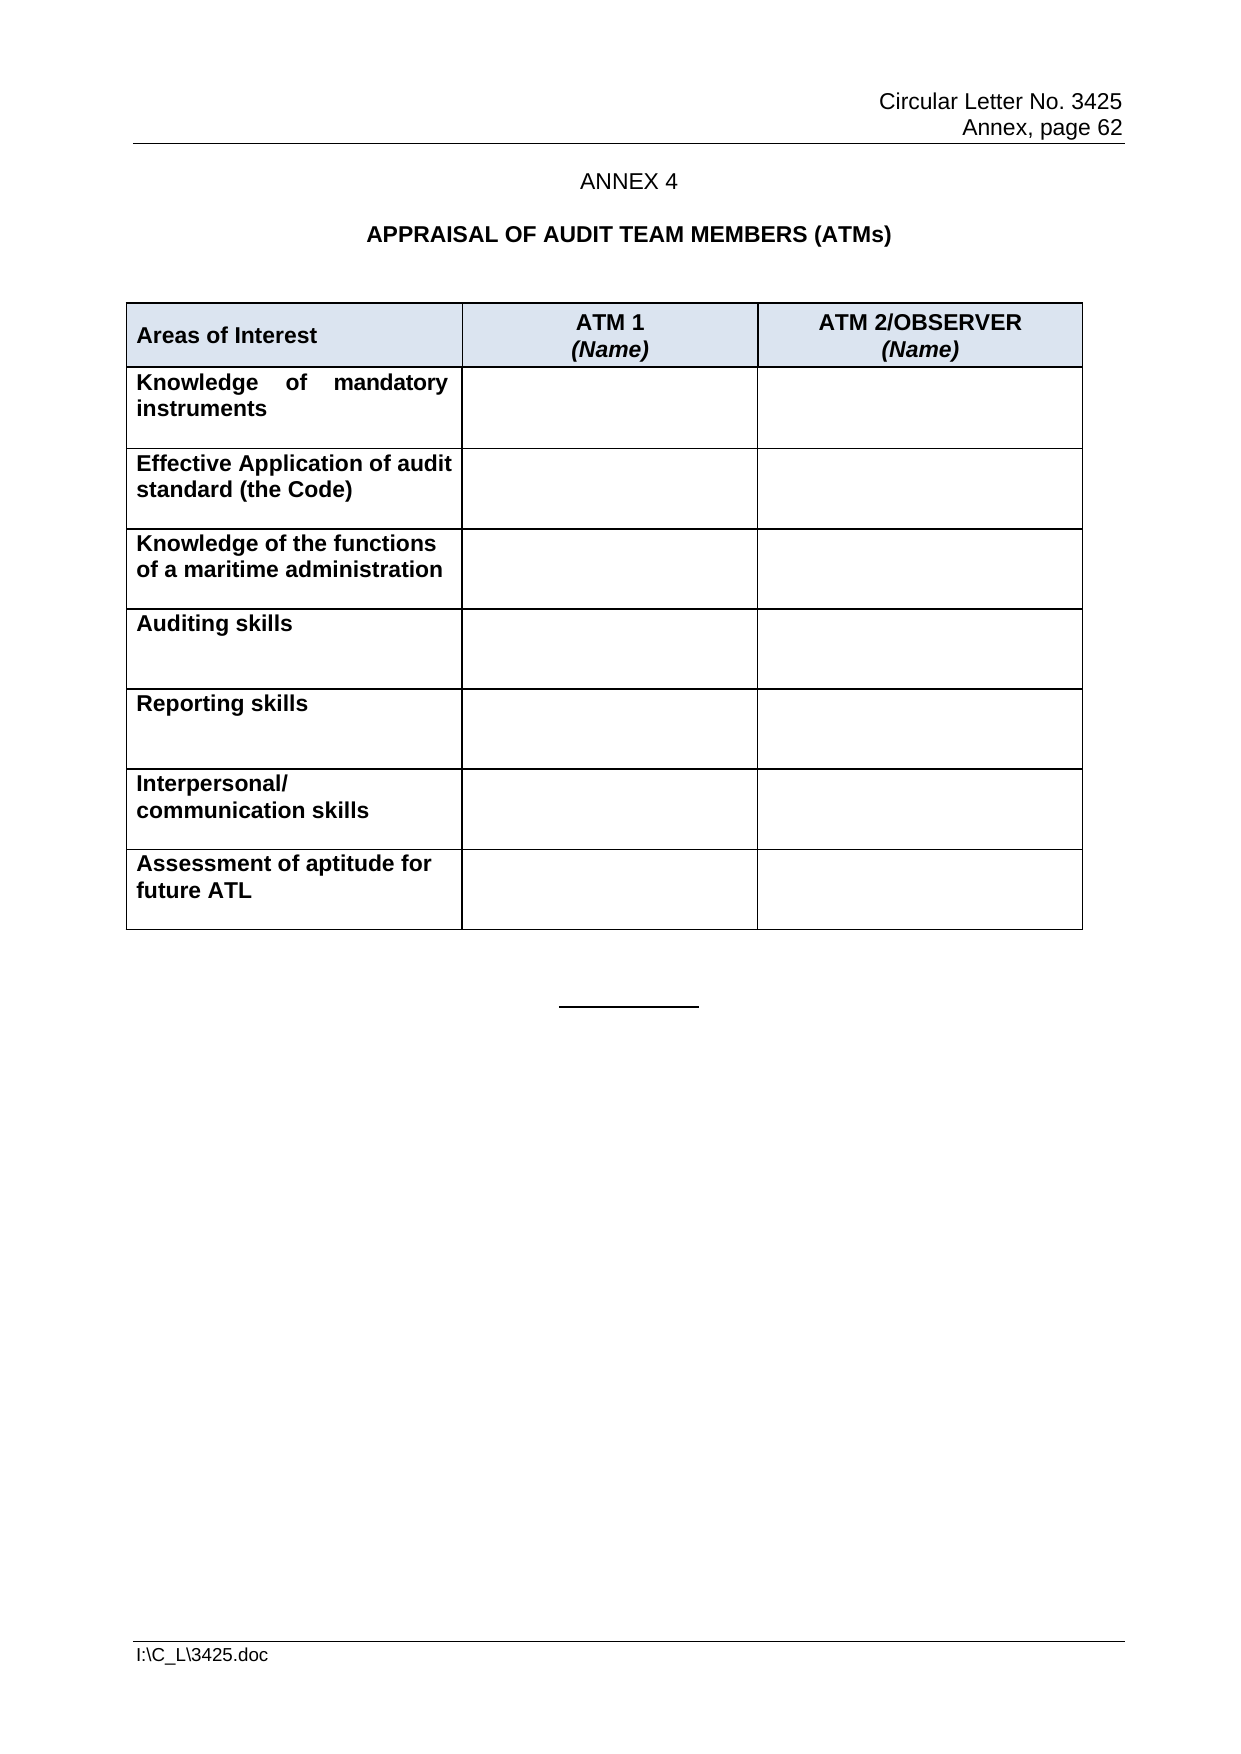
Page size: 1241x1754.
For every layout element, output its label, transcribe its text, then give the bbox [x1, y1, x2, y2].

subtitle APPRAISAL OF AUDIT TEAM MEMBERS (ATMs) [231, 221, 1026, 247]
table_cell [463, 850, 757, 929]
table_cell Reporting skills [127, 690, 461, 768]
table_cell [758, 368, 1082, 448]
table_header Areas of Interest [127, 304, 462, 366]
table_cell [758, 449, 1082, 528]
table_cell [758, 610, 1082, 688]
table_cell [463, 770, 757, 848]
table_cell Knowledge of mandatory instruments [127, 368, 461, 448]
table_cell Auditing skills [127, 610, 461, 688]
table_cell [463, 690, 757, 768]
table_cell [463, 530, 757, 608]
table_cell [758, 850, 1082, 929]
table_cell [463, 368, 757, 448]
table_cell [758, 530, 1082, 608]
table_cell [463, 610, 757, 688]
table_cell Effective Application of audit standard (the Code) [127, 449, 461, 528]
text ANNEX 4 [231, 168, 1026, 194]
table_cell Knowledge of the functions of a maritime administration [127, 530, 461, 608]
table_cell [758, 690, 1082, 768]
table_cell [463, 449, 757, 528]
table_cell Interpersonal/ communication skills [127, 770, 461, 848]
table_header ATM 2/OBSERVER (Name) [759, 304, 1082, 366]
table_cell Assessment of aptitude for future ATL [127, 850, 461, 929]
table_header ATM 1 (Name) [463, 304, 757, 366]
table_cell [758, 770, 1082, 848]
